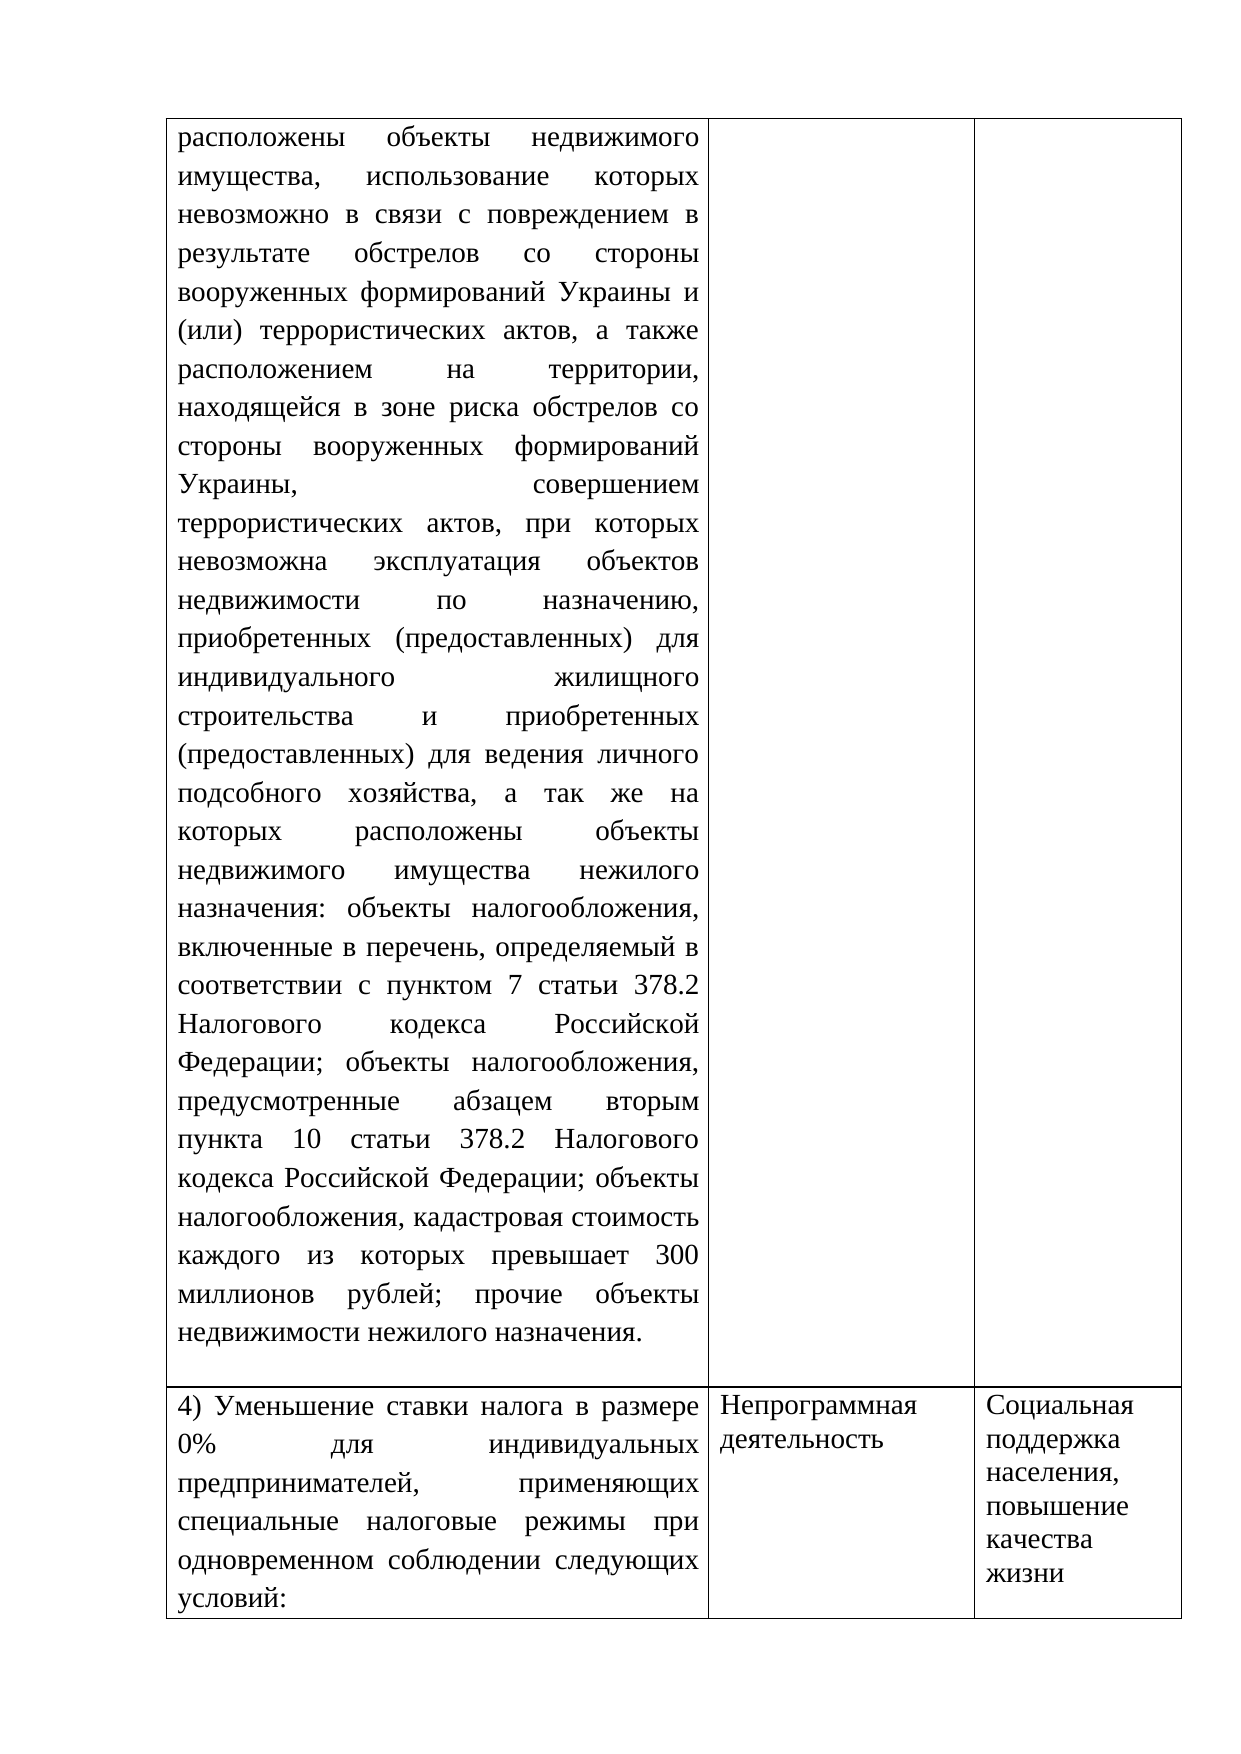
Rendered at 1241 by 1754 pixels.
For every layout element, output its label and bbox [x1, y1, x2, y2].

table_cell [709, 119, 974, 1386]
table_cell [709, 1388, 974, 1618]
table_cell [167, 1388, 708, 1618]
table_cell [975, 119, 1181, 1386]
table_cell [975, 1388, 1181, 1618]
table_cell [167, 119, 708, 1386]
